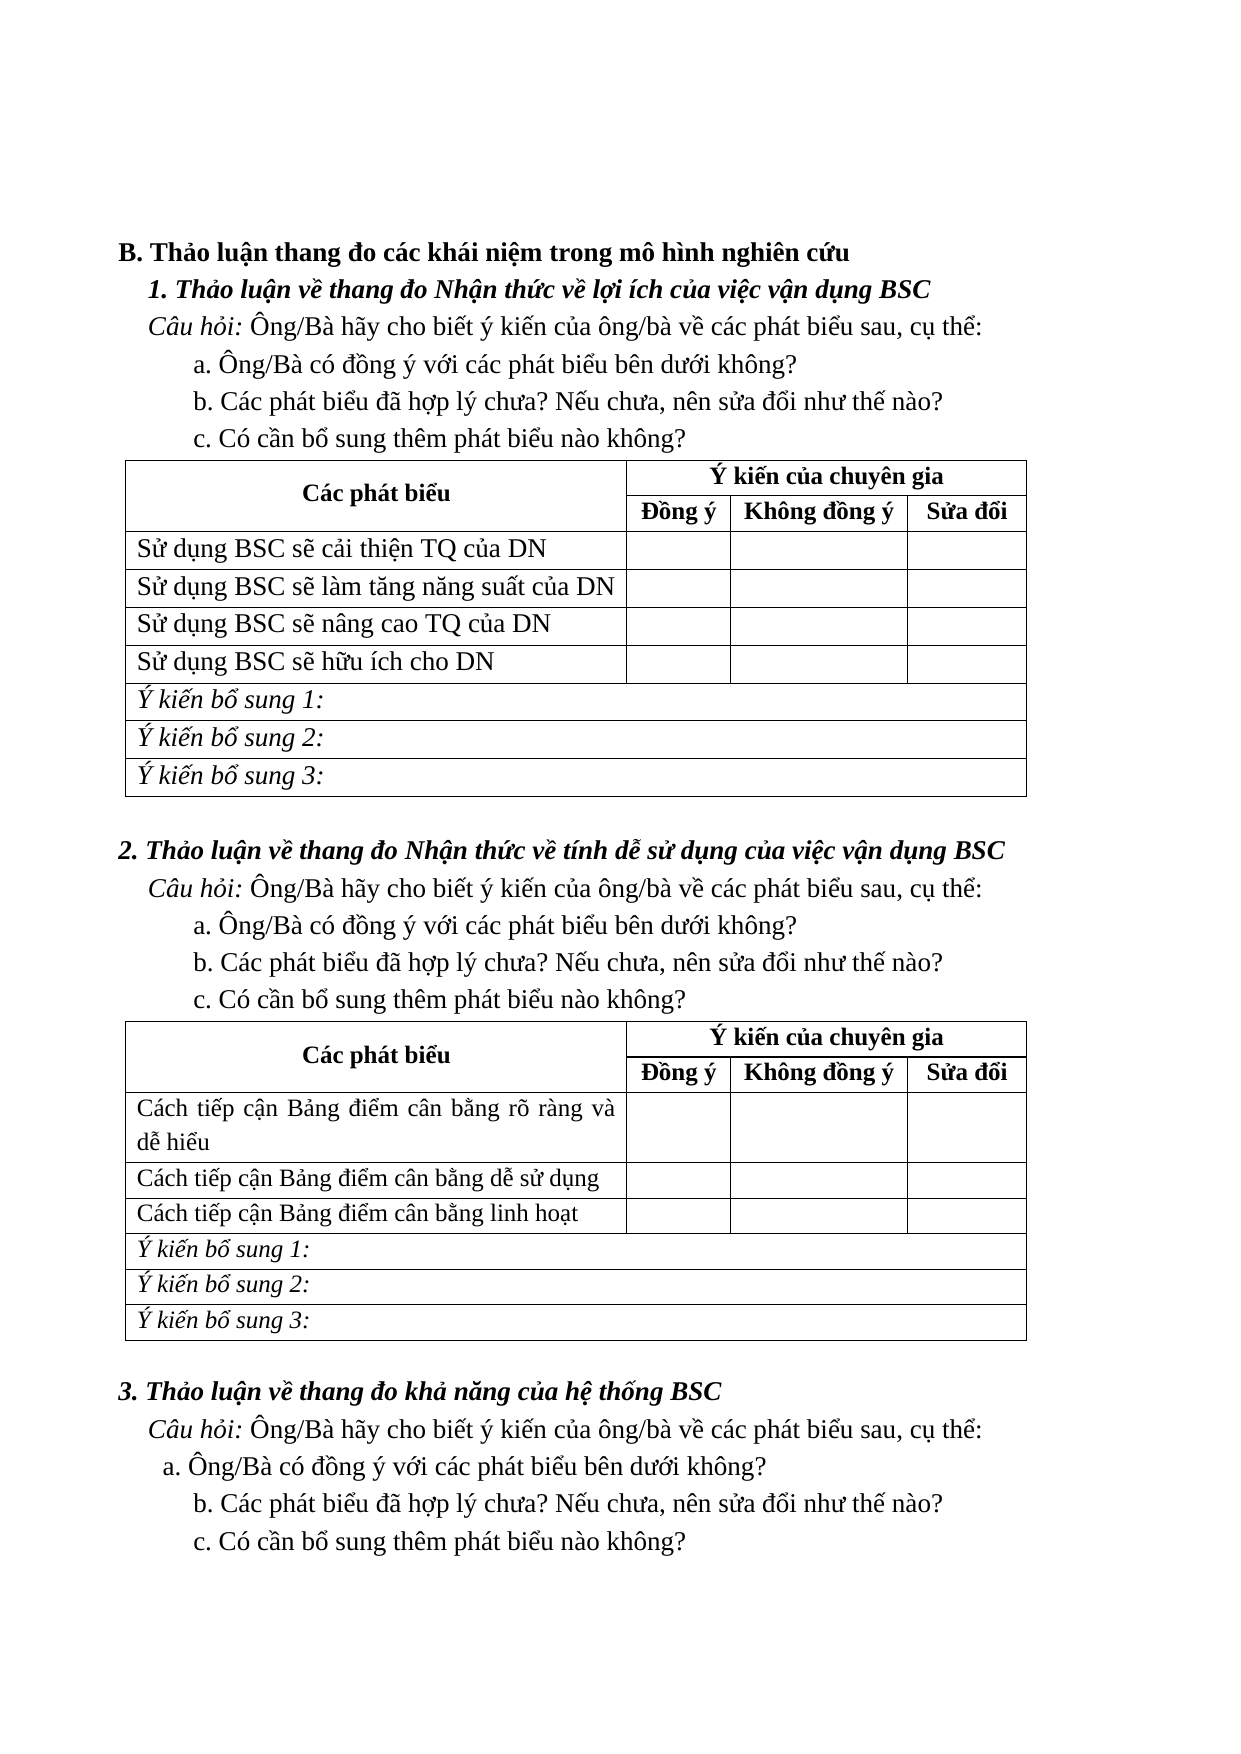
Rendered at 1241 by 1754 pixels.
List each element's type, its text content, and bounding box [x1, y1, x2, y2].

text 1. Thảo luận về thang đo Nhận thức về lợi ích của việc vận dụng BSC [118, 273, 1033, 304]
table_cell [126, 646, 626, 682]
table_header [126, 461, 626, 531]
text 3. Thảo luận về thang đo khả năng của hệ thống BSC [118, 1376, 1033, 1407]
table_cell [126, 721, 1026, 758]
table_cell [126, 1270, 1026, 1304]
text c. Có cần bổ sung thêm phát biểu nào không? [118, 422, 1033, 453]
text Câu hỏi: Ông/Bà hãy cho biết ý kiến của ông/bà về các phát biểu sau, cụ thể: [118, 1413, 1033, 1444]
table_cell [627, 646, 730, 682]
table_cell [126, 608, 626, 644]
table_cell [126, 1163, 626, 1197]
text b. Các phát biểu đã hợp lý chưa? Nếu chưa, nên sửa đổi như thế nào? [118, 946, 1033, 977]
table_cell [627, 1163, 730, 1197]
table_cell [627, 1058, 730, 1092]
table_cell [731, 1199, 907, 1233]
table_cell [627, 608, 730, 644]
text b. Các phát biểu đã hợp lý chưa? Nếu chưa, nên sửa đổi như thế nào? [118, 1487, 1033, 1518]
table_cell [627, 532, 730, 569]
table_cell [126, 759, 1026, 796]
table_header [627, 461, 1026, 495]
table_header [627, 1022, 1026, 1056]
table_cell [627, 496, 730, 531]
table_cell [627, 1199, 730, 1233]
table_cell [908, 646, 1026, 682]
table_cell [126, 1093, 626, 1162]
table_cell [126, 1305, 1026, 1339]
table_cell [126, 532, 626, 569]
text Câu hỏi: Ông/Bà hãy cho biết ý kiến của ông/bà về các phát biểu sau, cụ thể: [118, 311, 1033, 342]
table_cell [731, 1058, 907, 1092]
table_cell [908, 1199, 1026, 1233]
text c. Có cần bổ sung thêm phát biểu nào không? [118, 1525, 1033, 1556]
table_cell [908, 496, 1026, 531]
text Câu hỏi: Ông/Bà hãy cho biết ý kiến của ông/bà về các phát biểu sau, cụ thể: [118, 872, 1033, 903]
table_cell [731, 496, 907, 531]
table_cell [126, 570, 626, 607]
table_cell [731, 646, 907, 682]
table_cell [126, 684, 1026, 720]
text a. Ông/Bà có đồng ý với các phát biểu bên dưới không? [118, 909, 1033, 940]
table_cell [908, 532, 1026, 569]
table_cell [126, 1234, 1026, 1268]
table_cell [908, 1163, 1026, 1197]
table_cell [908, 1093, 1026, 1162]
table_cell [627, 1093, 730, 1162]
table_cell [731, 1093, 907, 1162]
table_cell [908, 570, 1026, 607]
text a. Ông/Bà có đồng ý với các phát biểu bên dưới không? [118, 1450, 1033, 1481]
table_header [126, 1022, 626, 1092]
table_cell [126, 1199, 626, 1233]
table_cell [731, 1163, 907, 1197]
text b. Các phát biểu đã hợp lý chưa? Nếu chưa, nên sửa đổi như thế nào? [118, 385, 1033, 416]
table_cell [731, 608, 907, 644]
text B. Thảo luận thang đo các khái niệm trong mô hình nghiên cứu [118, 236, 1033, 267]
text 2. Thảo luận về thang đo Nhận thức về tính dễ sử dụng của việc vận dụng BSC [118, 834, 1033, 866]
text c. Có cần bổ sung thêm phát biểu nào không? [118, 984, 1033, 1015]
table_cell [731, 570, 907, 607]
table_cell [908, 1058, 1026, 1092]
text a. Ông/Bà có đồng ý với các phát biểu bên dưới không? [118, 348, 1033, 379]
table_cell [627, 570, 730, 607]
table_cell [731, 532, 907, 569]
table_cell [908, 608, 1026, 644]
